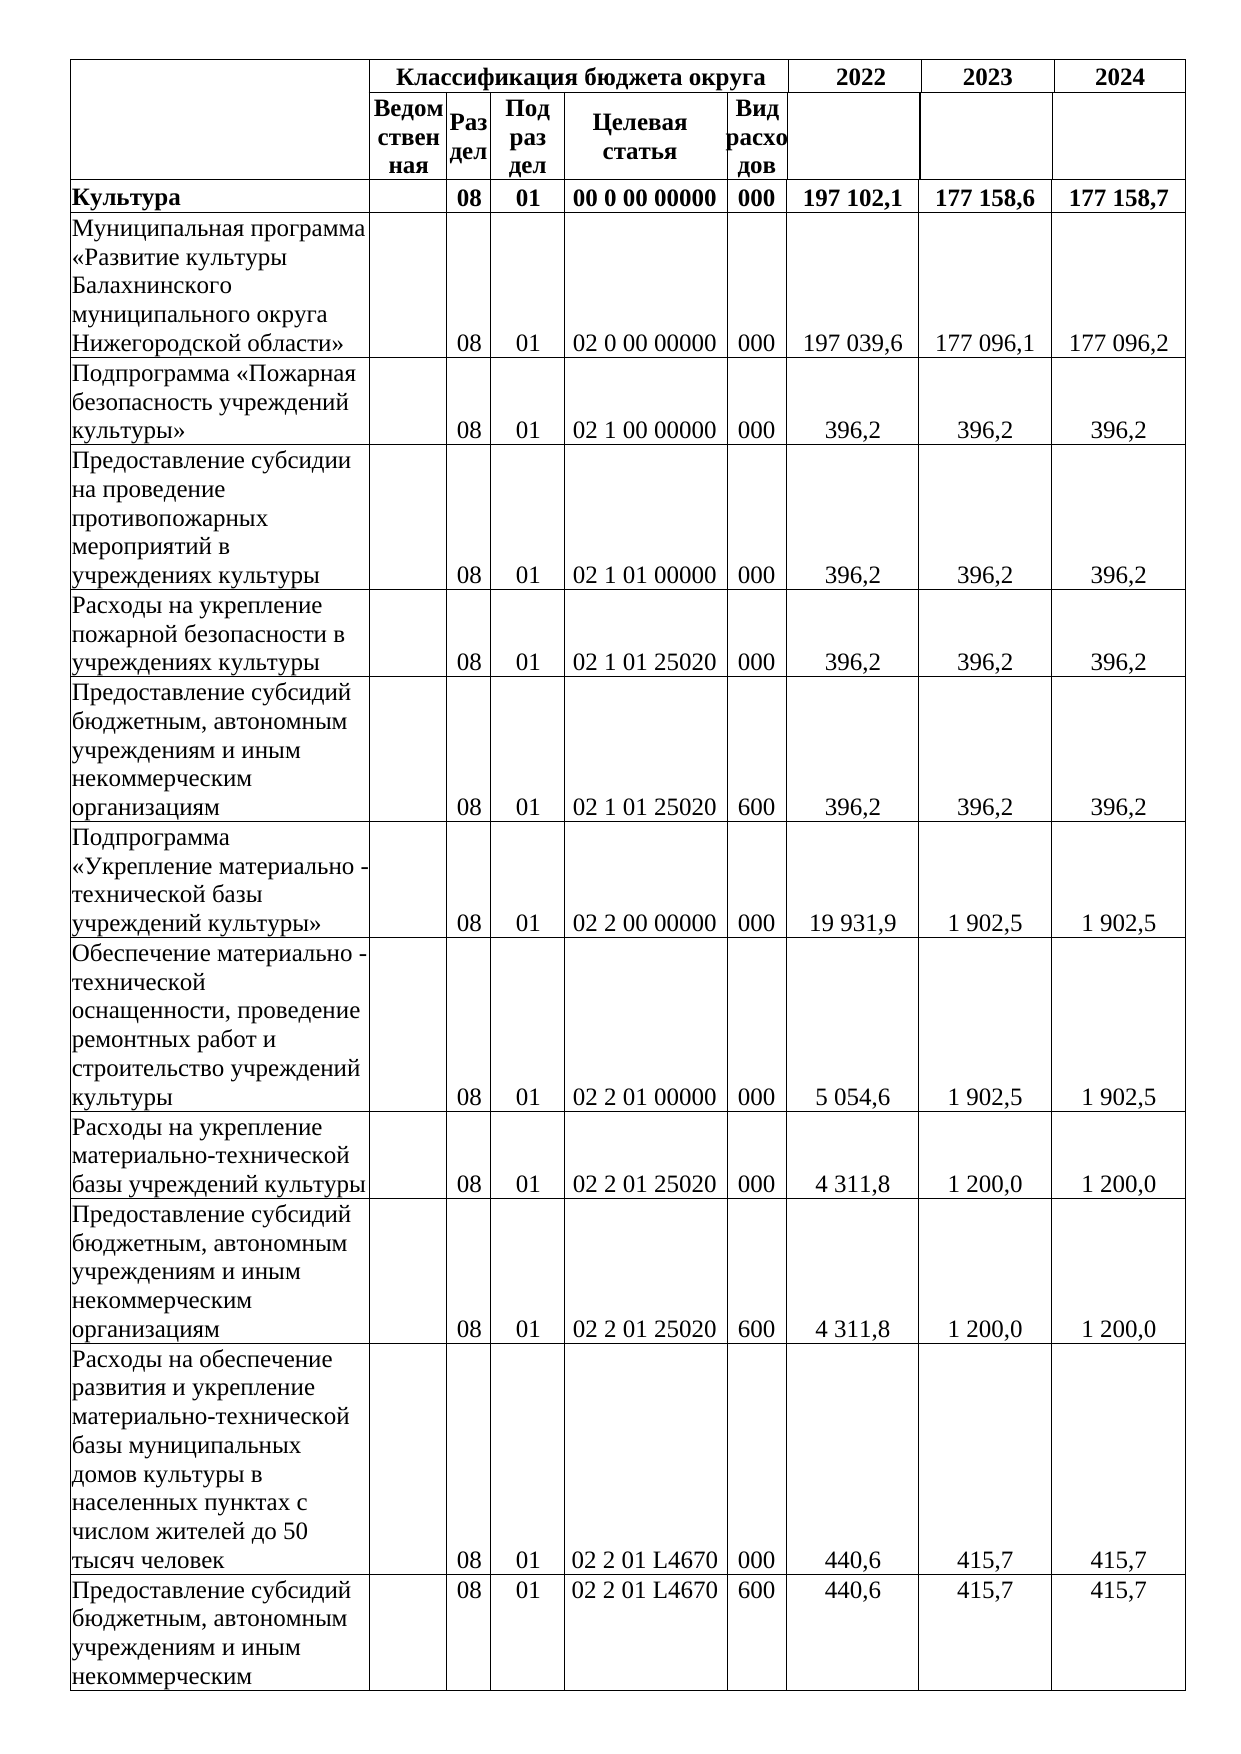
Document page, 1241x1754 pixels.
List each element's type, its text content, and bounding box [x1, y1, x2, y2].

table_cell 01 [491, 1112, 564, 1198]
table_cell 02 1 00 00000 [565, 358, 727, 444]
table_cell 01 [491, 1199, 564, 1343]
table_cell 396,2 [787, 590, 918, 676]
table_cell 08 [447, 938, 490, 1111]
table_cell [1053, 93, 1185, 179]
table_cell 600 [728, 1199, 786, 1343]
table_cell Муниципальная программа «Развитие культуры Балахнинского муниципального округа Нижегородской области» [71, 213, 369, 357]
table_cell [370, 938, 446, 1111]
table_cell 396,2 [919, 590, 1051, 676]
table_cell 08 [447, 1112, 490, 1198]
table_cell 1 902,5 [919, 822, 1051, 937]
table_cell [370, 590, 446, 676]
table_cell Расходы на обеспечение развития и укрепление материально-технической базы муниципальных домов культуры в населенных пунктах с числом жителей до 50 тысяч человек [71, 1344, 369, 1574]
table_cell 396,2 [919, 358, 1051, 444]
table_cell 396,2 [1052, 358, 1185, 444]
table_cell 396,2 [787, 358, 918, 444]
table_cell 01 [491, 822, 564, 937]
table_cell 01 [491, 180, 564, 212]
table_cell 08 [447, 677, 490, 821]
table_cell 02 1 01 00000 [565, 445, 727, 589]
table_cell Подпрограмма «Пожарная безопасность учреждений культуры» [71, 358, 369, 444]
table_cell 000 [728, 1112, 786, 1198]
table_cell Подпрограмма «Укрепление материально - технической базы учреждений культуры» [71, 822, 369, 937]
table_cell 000 [728, 822, 786, 937]
table_cell 415,7 [919, 1344, 1051, 1574]
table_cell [71, 1575, 369, 1690]
table_cell [370, 445, 446, 589]
table_cell 000 [728, 590, 786, 676]
table_cell 1 200,0 [919, 1112, 1051, 1198]
table_cell 02 2 01 L4670 [565, 1344, 727, 1574]
table_cell 4 311,8 [787, 1112, 918, 1198]
table_cell Раз дел [447, 93, 490, 179]
table_cell Расходы на укрепление пожарной безопасности в учреждениях культуры [71, 590, 369, 676]
table_cell 415,7 [919, 1575, 1051, 1690]
table_cell 01 [491, 677, 564, 821]
table_header 2022 [789, 60, 921, 92]
table_cell 600 [728, 1575, 786, 1690]
table_cell 1 902,5 [1052, 822, 1185, 937]
table_cell Ведом ствен ная [370, 93, 446, 179]
table_header 2024 [1055, 60, 1185, 92]
table_cell 02 2 01 25020 [565, 1199, 727, 1343]
table_cell 440,6 [787, 1344, 918, 1574]
table_cell 4 311,8 [787, 1199, 918, 1343]
table_cell 396,2 [1052, 590, 1185, 676]
table_cell [370, 1575, 446, 1690]
table_cell 396,2 [1052, 677, 1185, 821]
table_cell 01 [491, 1344, 564, 1574]
table_cell Предоставление субсидий бюджетным, автономным учреждениям и иным некоммерческим организациям [71, 677, 369, 821]
table_cell Вид расхо дов [728, 93, 787, 179]
table_cell 197 102,1 [787, 180, 918, 212]
table_cell 08 [447, 822, 490, 937]
table_header [71, 60, 369, 179]
table_cell 396,2 [919, 445, 1051, 589]
table_cell 396,2 [787, 445, 918, 589]
table_cell 177 096,2 [1052, 213, 1185, 357]
table_cell Расходы на укрепление материально-технической базы учреждений культуры [71, 1112, 369, 1198]
table_cell 01 [491, 358, 564, 444]
table_cell 000 [728, 213, 786, 357]
table_cell [370, 822, 446, 937]
table_cell 08 [447, 180, 490, 212]
table_cell 5 054,6 [787, 938, 918, 1111]
table_cell Обеспечение материально - технической оснащенности, проведение ремонтных работ и строительство учреждений культуры [71, 938, 369, 1111]
table_cell 02 2 01 00000 [565, 938, 727, 1111]
table_cell 396,2 [787, 677, 918, 821]
table_cell 08 [447, 1199, 490, 1343]
table_cell 01 [491, 590, 564, 676]
table_cell 000 [728, 938, 786, 1111]
table_cell [370, 213, 446, 357]
table_cell 415,7 [1052, 1344, 1185, 1574]
table_cell [370, 677, 446, 821]
table_cell 396,2 [1052, 445, 1185, 589]
table_cell 440,6 [787, 1575, 918, 1690]
table_cell 02 2 01 25020 [565, 1112, 727, 1198]
table_cell Под раз дел [491, 93, 564, 179]
table_header 2023 [922, 60, 1054, 92]
table_cell [370, 358, 446, 444]
table_cell 19 931,9 [787, 822, 918, 937]
table_cell 177 158,6 [919, 180, 1051, 212]
table_cell 396,2 [919, 677, 1051, 821]
table_cell 08 [447, 1344, 490, 1574]
table_cell 000 [728, 358, 786, 444]
table_cell 415,7 [1052, 1575, 1185, 1690]
table_cell [370, 1199, 446, 1343]
table_cell 000 [728, 180, 786, 212]
table_cell [370, 1344, 446, 1574]
table_cell [921, 93, 1052, 179]
table_cell [370, 180, 446, 212]
table_header Классификация бюджета округа [370, 60, 788, 92]
table_cell 08 [447, 445, 490, 589]
table_cell 02 0 00 00000 [565, 213, 727, 357]
table_cell 1 902,5 [1052, 938, 1185, 1111]
table_cell 1 200,0 [1052, 1199, 1185, 1343]
table_cell 177 158,7 [1052, 180, 1185, 212]
table_cell 01 [491, 938, 564, 1111]
table_cell 08 [447, 213, 490, 357]
table_cell [370, 1112, 446, 1198]
table_cell 000 [728, 1344, 786, 1574]
table_cell 197 039,6 [787, 213, 918, 357]
table_cell 01 [491, 1575, 564, 1690]
table_cell 02 1 01 25020 [565, 677, 727, 821]
table_cell 01 [491, 445, 564, 589]
table_cell 000 [728, 445, 786, 589]
table_cell Предоставление субсидий бюджетным, автономным учреждениям и иным некоммерческим организациям [71, 1199, 369, 1343]
table_cell 08 [447, 1575, 490, 1690]
table_cell Предоставление субсидии на проведение противопожарных мероприятий в учреждениях культуры [71, 445, 369, 589]
table_cell 02 2 00 00000 [565, 822, 727, 937]
table_cell 00 0 00 00000 [565, 180, 727, 212]
table_cell Целевая статья [565, 93, 727, 179]
table_cell 1 200,0 [919, 1199, 1051, 1343]
table_cell 02 2 01 L4670 [565, 1575, 727, 1690]
table_cell 08 [447, 590, 490, 676]
table_cell 1 200,0 [1052, 1112, 1185, 1198]
table_cell Культура [71, 180, 369, 212]
table_cell 1 902,5 [919, 938, 1051, 1111]
table_cell 02 1 01 25020 [565, 590, 727, 676]
table_cell 177 096,1 [919, 213, 1051, 357]
table_cell 08 [447, 358, 490, 444]
table_cell 01 [491, 213, 564, 357]
table_cell [788, 93, 919, 179]
table_cell 600 [728, 677, 786, 821]
